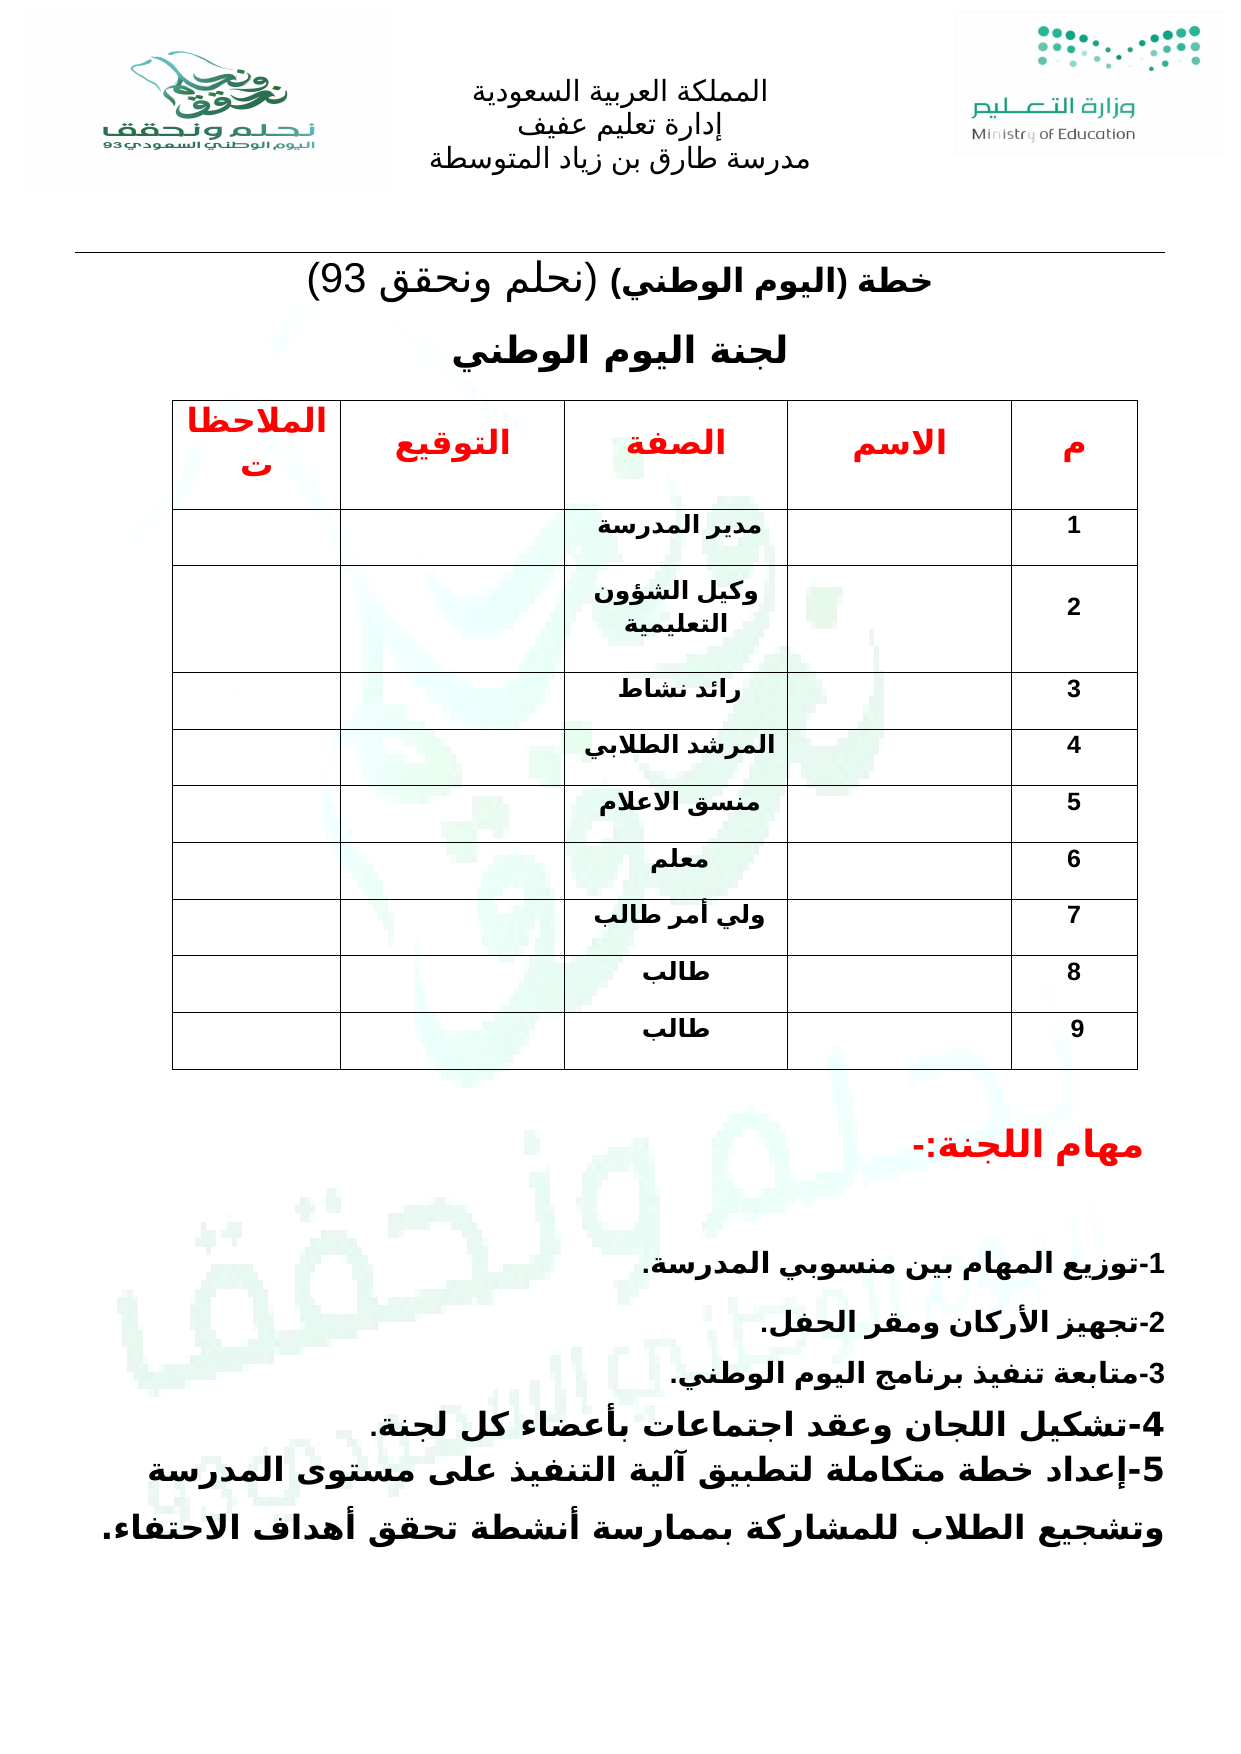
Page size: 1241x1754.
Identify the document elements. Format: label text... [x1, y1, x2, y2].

table_cell [788, 673, 1011, 728]
table_cell طالب [565, 1013, 787, 1068]
text مهام اللجنة:- [75, 1122, 1165, 1166]
table_cell [173, 730, 340, 785]
table_cell [173, 786, 340, 842]
table_cell [173, 956, 340, 1012]
table_cell [341, 1013, 564, 1068]
table_cell [788, 1013, 1011, 1068]
table_cell [788, 730, 1011, 785]
text 1-توزيع المهام بين منسوبي المدرسة. [75, 1246, 1165, 1279]
table_cell [788, 900, 1011, 955]
table_cell [341, 956, 564, 1012]
table_cell 4 [1012, 730, 1137, 785]
table_cell 1 [1012, 510, 1137, 565]
table_cell [173, 900, 340, 955]
table_cell 9 [1012, 1013, 1137, 1068]
table_cell 8 [1012, 956, 1137, 1012]
table_cell [341, 786, 564, 842]
table_cell [341, 566, 564, 672]
picture [955, 11, 1226, 155]
table_header الصفة [565, 401, 787, 508]
table_cell [173, 843, 340, 898]
table_cell معلم [565, 843, 787, 898]
table_cell 3 [1012, 673, 1137, 728]
table_cell وكيل الشؤون التعليمية [565, 566, 787, 672]
table_header الاسم [788, 401, 1011, 508]
table_header الملاحظات [173, 401, 340, 508]
table_cell [173, 673, 340, 728]
picture [25, 11, 393, 190]
text خطة (اليوم الوطني) (نحلم ونحقق 93) [75, 253, 1165, 301]
table_cell [173, 566, 340, 672]
table_cell [173, 510, 340, 565]
table_cell طالب [565, 956, 787, 1012]
table_cell [788, 956, 1011, 1012]
table_header التوقيع [341, 401, 564, 508]
table_cell مدير المدرسة [565, 510, 787, 565]
table_cell المرشد الطلابي [565, 730, 787, 785]
table_cell رائد نشاط [565, 673, 787, 728]
table_cell 7 [1012, 900, 1137, 955]
list 5-إعداد خطة متكاملة لتطبيق آلية التنفيذ على مستوى المدرسة وتشجيع الطلاب للمشاركة بممارسة أنشطة تحقق أهداف الاحتفاء. [75, 1451, 1165, 1548]
table_cell 6 [1012, 843, 1137, 898]
table_cell [788, 566, 1011, 672]
table_cell منسق الاعلام [565, 786, 787, 842]
table_cell [341, 510, 564, 565]
table_cell [341, 900, 564, 955]
table_cell [341, 673, 564, 728]
table_cell [788, 786, 1011, 842]
table_header م [1012, 401, 1137, 508]
table_cell 2 [1012, 566, 1137, 672]
table_cell [341, 843, 564, 898]
list 4-تشكيل اللجان وعقد اجتماعات بأعضاء كل لجنة. [75, 1406, 1165, 1445]
list 2-تجهيز الأركان ومقر الحفل. [75, 1305, 1165, 1339]
table_cell [788, 510, 1011, 565]
list 3-متابعة تنفيذ برنامج اليوم الوطني. [75, 1356, 1165, 1389]
table_cell [788, 843, 1011, 898]
table_cell ولي أمر طالب [565, 900, 787, 955]
table_cell [173, 1013, 340, 1068]
table_cell 5 [1012, 786, 1137, 842]
text لجنة اليوم الوطني [75, 329, 1165, 373]
table_cell [341, 730, 564, 785]
